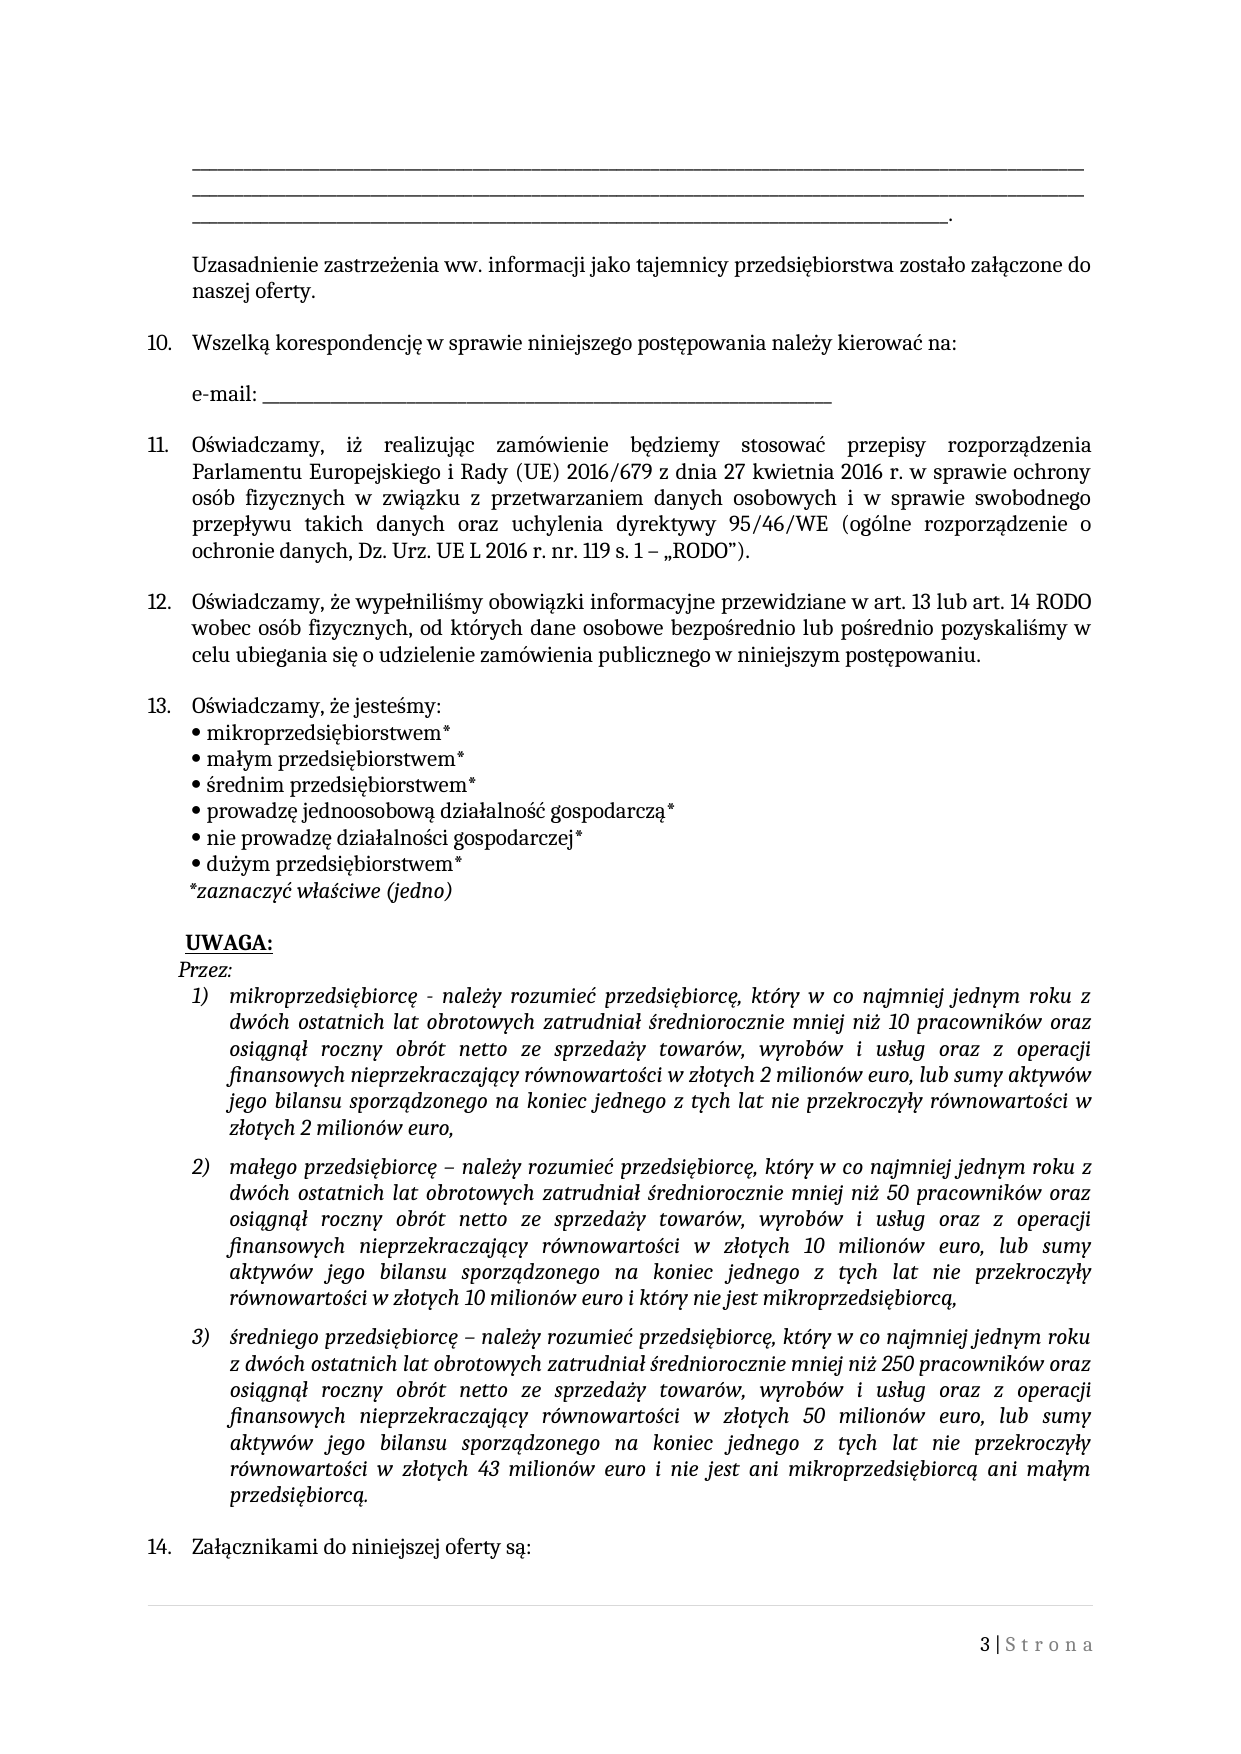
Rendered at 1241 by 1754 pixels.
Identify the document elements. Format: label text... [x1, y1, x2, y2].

text UWAGA: [185, 930, 1093, 956]
text mikroprzedsiębiorstwem* [177, 719, 1093, 746]
text dużym przedsiębiorstwem* [177, 851, 1093, 877]
list Oświadczamy, że wypełniliśmy obowiązki informacyjne przewidziane w art. 13 lub art. 14 RODO wobec osób fizycznych, od których dane osobowe bezpośrednio lub pośrednio pozyskaliśmy w celu ubiegania się o udzielenie zamówienia publicznego w niniejszym postępowaniu. [148, 589, 1093, 668]
list mikroprzedsiębiorcę - należy rozumieć przedsiębiorcę, który w co najmniej jednym roku z dwóch ostatnich lat obrotowych zatrudniał średniorocznie mniej niż 10 pracowników oraz osiągnął roczny obrót netto ze sprzedaży towarów, wyrobów i usług oraz z operacji finansowych nieprzekraczający równowartości w złotych 2 milionów euro, lub sumy aktywów jego bilansu sporządzonego na koniec jednego z tych lat nie przekroczyły równowartości w złotych 2 milionów euro, [192, 983, 1093, 1141]
list Załącznikami do niniejszej oferty są: [148, 1533, 1093, 1560]
text Przez: [148, 956, 1093, 983]
list Uzasadnienie zastrzeżenia ww. informacji jako tajemnicy przedsiębiorstwa zostało załączone do naszej oferty. [192, 252, 1093, 304]
list Oświadczamy, iż realizując zamówienie będziemy stosować przepisy rozporządzenia Parlamentu Europejskiego i Rady (UE) 2016/679 z dnia 27 kwietnia 2016 r. w sprawie ochrony osób fizycznych w związku z przetwarzaniem danych osobowych i w sprawie swobodnego przepływu takich danych oraz uchylenia dyrektywy 95/46/WE (ogólne rozporządzenie o ochronie danych, Dz. Urz. UE L 2016 r. nr. 119 s. 1 – „RODO”). [148, 432, 1093, 564]
list średniego przedsiębiorcę – należy rozumieć przedsiębiorcę, który w co najmniej jednym roku z dwóch ostatnich lat obrotowych zatrudniał średniorocznie mniej niż 250 pracowników oraz osiągnął roczny obrót netto ze sprzedaży towarów, wyrobów i usług oraz z operacji finansowych nieprzekraczający równowartości w złotych 50 milionów euro, lub sumy aktywów jego bilansu sporządzonego na koniec jednego z tych lat nie przekroczyły równowartości w złotych 43 milionów euro i nie jest ani mikroprzedsiębiorcą ani małym przedsiębiorcą. [192, 1324, 1093, 1508]
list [148, 148, 1093, 227]
text średnim przedsiębiorstwem* [177, 772, 1093, 798]
text prowadzę jednoosobową działalność gospodarczą* [177, 798, 1093, 825]
text małym przedsiębiorstwem* [177, 746, 1093, 772]
list Oświadczamy, że jesteśmy: [148, 693, 1093, 719]
text e-mail: ___________________________________________________________________ [192, 381, 1093, 407]
text nie prowadzę działalności gospodarczej* [177, 825, 1093, 851]
list małego przedsiębiorcę – należy rozumieć przedsiębiorcę, który w co najmniej jednym roku z dwóch ostatnich lat obrotowych zatrudniał średniorocznie mniej niż 50 pracowników oraz osiągnął roczny obrót netto ze sprzedaży towarów, wyrobów i usług oraz z operacji finansowych nieprzekraczający równowartości w złotych 10 milionów euro, lub sumy aktywów jego bilansu sporządzonego na koniec jednego z tych lat nie przekroczyły równowartości w złotych 10 milionów euro i który nie jest mikroprzedsiębiorcą, [192, 1153, 1093, 1312]
list Wszelką korespondencję w sprawie niniejszego postępowania należy kierować na: [147, 329, 1093, 356]
text *zaznaczyć właściwe (jedno) [148, 877, 1093, 904]
